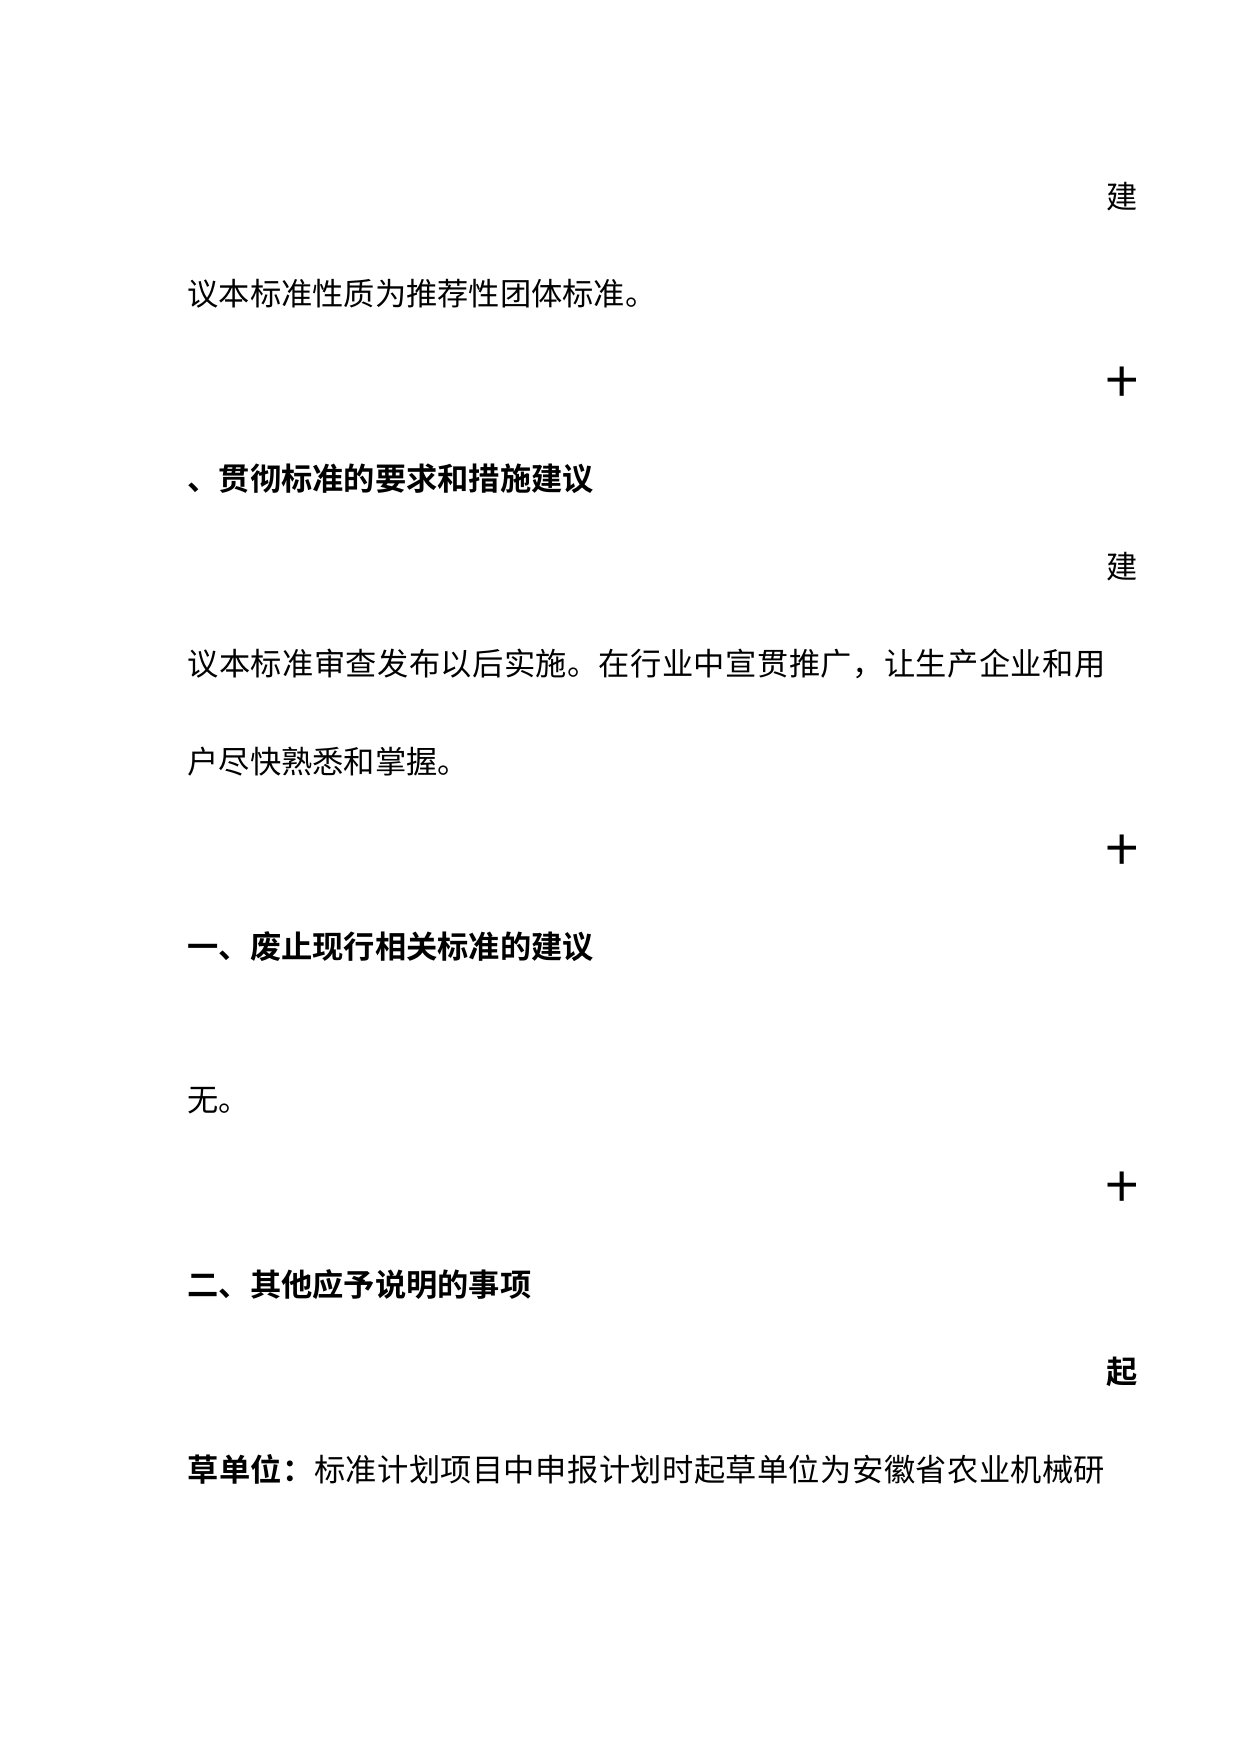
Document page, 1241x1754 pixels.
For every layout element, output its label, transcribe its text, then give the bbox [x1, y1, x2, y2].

text 建议本标准审查发布以后实施。在行业中宣贯推广，让生产企业和用户尽快熟悉和掌握。 [187, 532, 1106, 792]
text 十一、废止现行相关标准的建议 [187, 815, 1106, 977]
text 无。 [187, 1000, 1106, 1130]
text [187, 1338, 1106, 1500]
text 建议本标准性质为推荐性团体标准。 [187, 162, 1106, 324]
text 十二、其他应予说明的事项 [187, 1152, 1106, 1315]
text 十、贯彻标准的要求和措施建议 [187, 347, 1106, 509]
